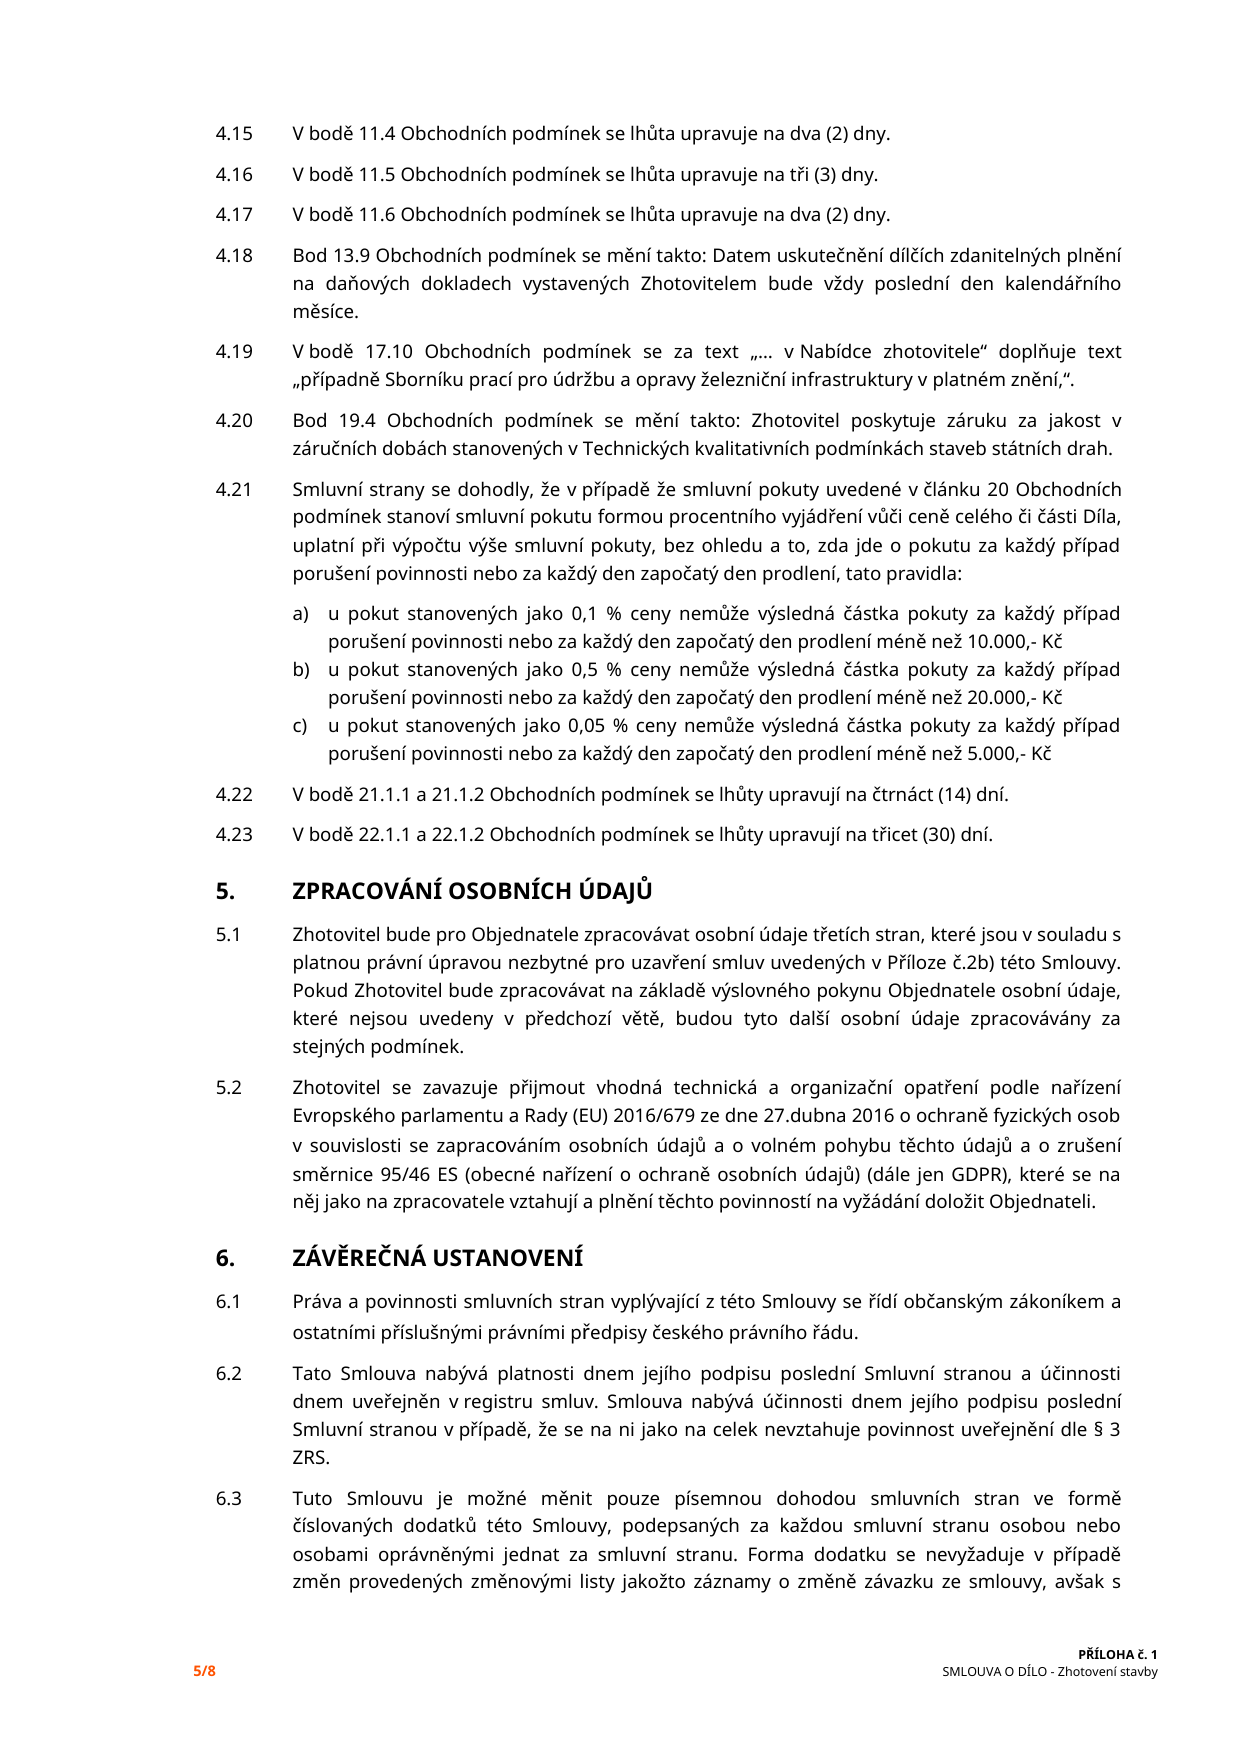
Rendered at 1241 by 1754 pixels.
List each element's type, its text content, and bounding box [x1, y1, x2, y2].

text Zhotovitel bude pro Objednatele zpracovávat osobní údaje třetích stran, které jsou v souladu s platnou právní úpravou nezbytné pro uzavření smluv uvedených v Příloze č.2b) této Smlouvy. Pokud Zhotovitel bude zpracovávat na základě výslovného pokynu Objednatele osobní údaje, které nejsou uvedeny v předchozí větě, budou tyto další osobní údaje zpracovávány za stejných podmínek. [216, 921, 1122, 1059]
text V bodě 17.10 Obchodních podmínek se za text „… v Nabídce zhotovitele“ doplňuje text „případně Sborníku prací pro údržbu a opravy železniční infrastruktury v platném znění,“. [216, 339, 1122, 392]
text Tato Smlouva nabývá platnosti dnem jejího podpisu poslední Smluvní stranou a účinnosti dnem uveřejněn v registru smluv. Smlouva nabývá účinnosti dnem jejího podpisu poslední Smluvní stranou v případě, že se na ni jako na celek nevztahuje povinnost uveřejnění dle § 3 ZRS. [216, 1360, 1122, 1470]
text ZÁVĚREČNÁ USTANOVENÍ [216, 1242, 1122, 1273]
text V bodě 11.6 Obchodních podmínek se lhůta upravuje na dva (2) dny. [216, 202, 1122, 227]
text Bod 19.4 Obchodních podmínek se mění takto: Zhotovitel poskytuje záruku za jakost v záručních dobách stanovených v Technických kvalitativních podmínkách staveb státních drah. [216, 407, 1122, 461]
text V bodě 21.1.1 a 21.1.2 Obchodních podmínek se lhůty upravují na čtrnáct (14) dní. [216, 781, 1122, 807]
text V bodě 11.4 Obchodních podmínek se lhůta upravuje na dva (2) dny. [216, 121, 1122, 146]
text Smluvní strany se dohodly, že v případě že smluvní pokuty uvedené v článku 20 Obchodních podmínek stanoví smluvní pokutu formou procentního vyjádření vůči ceně celého či části Díla, uplatní při výpočtu výše smluvní pokuty, bez ohledu a to, zda jde o pokutu za každý případ porušení povinnosti nebo za každý den započatý den prodlení, tato pravidla: [216, 476, 1122, 585]
list u pokut stanovených jako 0,1 % ceny nemůže výsledná částka pokuty za každý případ porušení povinnosti nebo za každý den započatý den prodlení méně než 10.000,- Kč [292, 600, 1122, 654]
text ZPRACOVÁNÍ OSOBNÍCH ÚDAJŮ [216, 874, 1122, 906]
text Práva a povinnosti smluvních stran vyplývající z této Smlouvy se řídí občanským zákoníkem a ostatními příslušnými právními předpisy českého právního řádu. [216, 1289, 1122, 1345]
text u pokut stanovených jako 0,05 % ceny nemůže výsledná částka pokuty za každý případ porušení povinnosti nebo za každý den započatý den prodlení méně než 5.000,- Kč [292, 712, 1122, 766]
text Zhotovitel se zavazuje přijmout vhodná technická a organizační opatření podle nařízení Evropského parlamentu a Rady (EU) 2016/679 ze dne 27.dubna 2016 o ochraně fyzických osob v souvislosti se zapracováním osobních údajů a o volném pohybu těchto údajů a o zrušení směrnice 95/46 ES (obecné nařízení o ochraně osobních údajů) (dále jen GDPR), které se na něj jako na zpracovatele vztahují a plnění těchto povinností na vyžádání doložit Objednateli. [216, 1074, 1122, 1214]
text V bodě 22.1.1 a 22.1.2 Obchodních podmínek se lhůty upravují na třicet (30) dní. [216, 822, 1122, 847]
text u pokut stanovených jako 0,5 % ceny nemůže výsledná částka pokuty za každý případ porušení povinnosti nebo za každý den započatý den prodlení méně než 20.000,- Kč [292, 656, 1122, 710]
text Bod 13.9 Obchodních podmínek se mění takto: Datem uskutečnění dílčích zdanitelných plnění na daňových dokladech vystavených Zhotovitelem bude vždy poslední den kalendářního měsíce. [216, 242, 1122, 324]
text V bodě 11.5 Obchodních podmínek se lhůta upravuje na tři (3) dny. [216, 161, 1122, 187]
